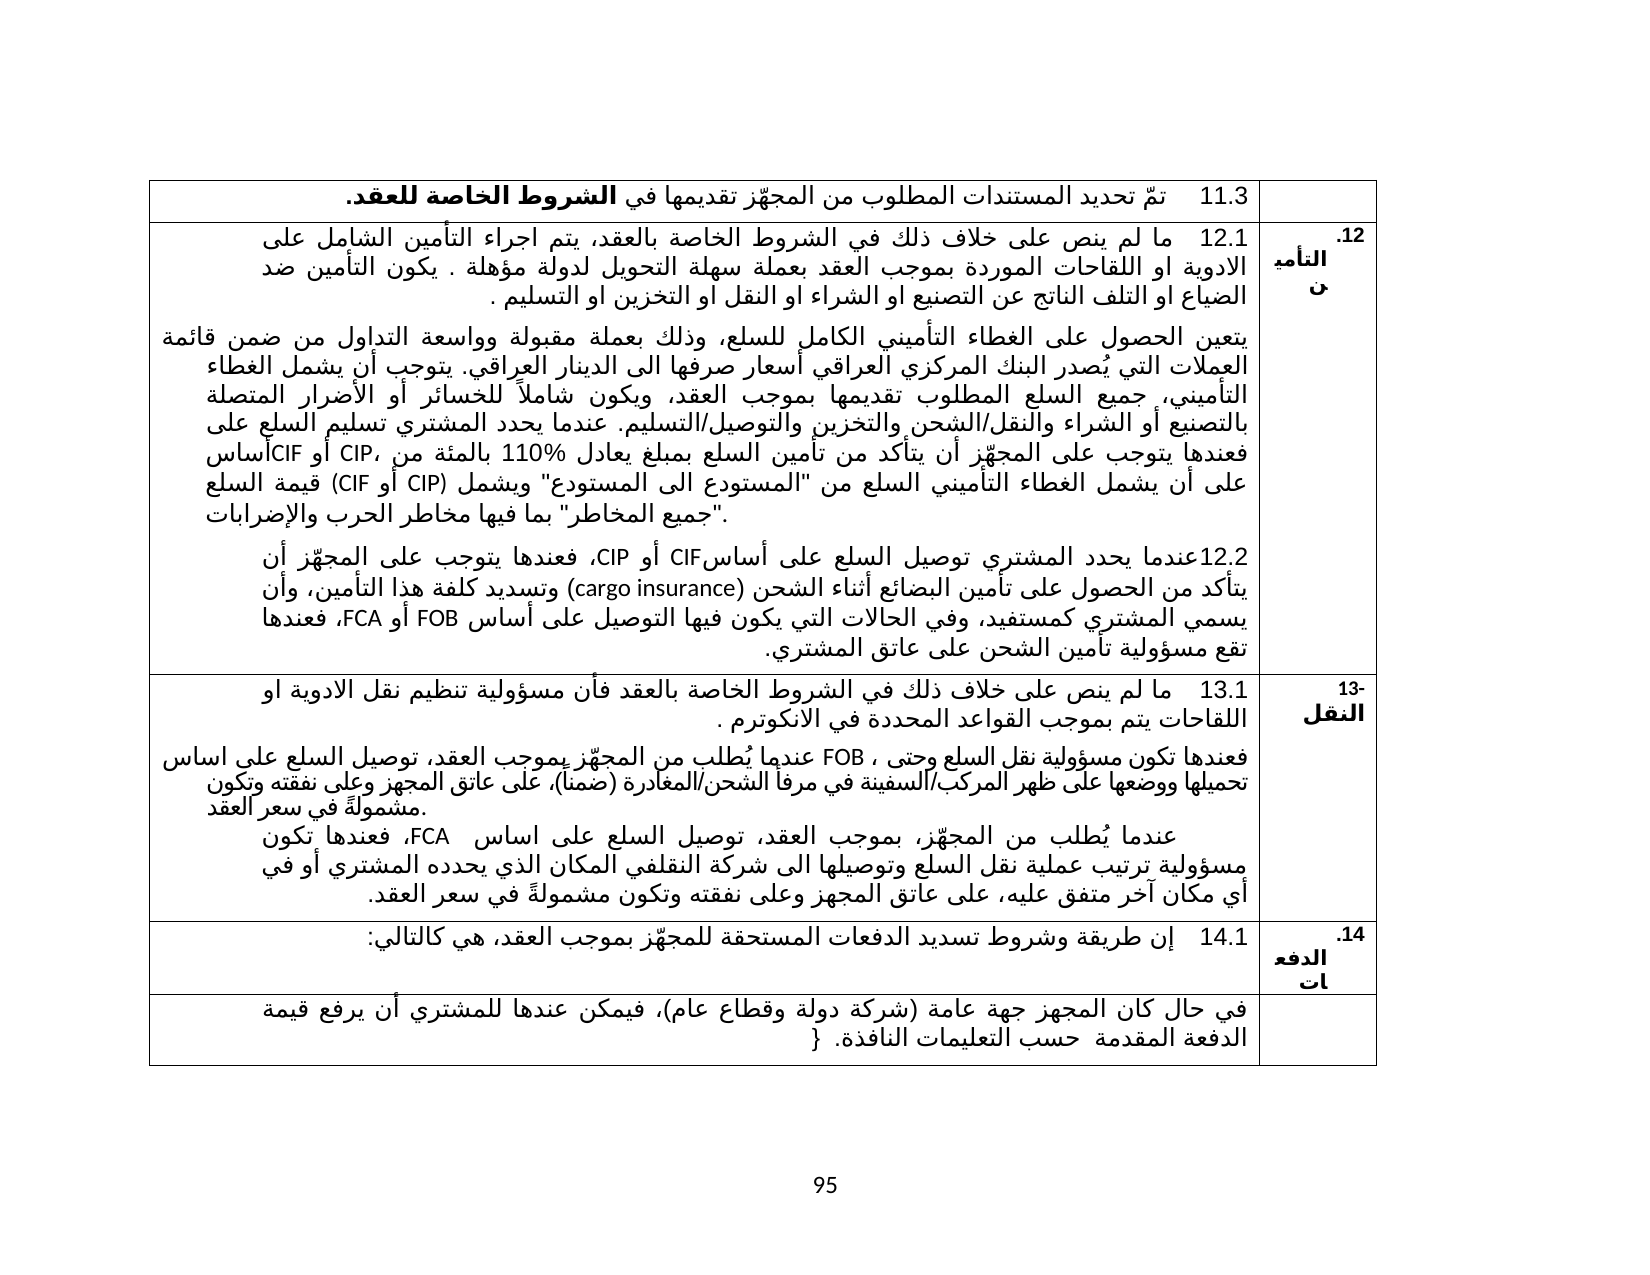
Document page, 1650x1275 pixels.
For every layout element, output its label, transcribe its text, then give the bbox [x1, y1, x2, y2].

table_cell 12.1 ما لم ينص على خلاف ذلك في الشروط الخاصة بالعقد، يتم اجراء التأمين الشامل على الادوية او اللقاحات الموردة بموجب العقد بعملة سهلة التحويل لدولة مؤهلة . يكون التأمين ضد الضياع او التلف الناتج عن التصنيع او الشراء او النقل او التخزين او التسليم . يتعين الحصول على الغطاء التأميني الكامل للسلع، وذلك بعملة مقبولة وواسعة التداول من ضمن قائمة العملات التي يُصدر البنك المركزي العراقي أسعار صرفها الى الدينار العراقي. يتوجب أن يشمل الغطاء التأميني، جميع السلع المطلوب تقديمها بموجب العقد، ويكون شاملاً للخسائر أو الأضرار المتصلة بالتصنيع أو الشراء والنقل/الشحن والتخزين والتوصيل/التسليم. عندما يحدد المشتري تسليم السلع على أساسCIF أو CIP، فعندها يتوجب على المجهّز أن يتأكد من تأمين السلع بمبلغ يعادل %110 بالمئة من قيمة السلع (CIF أو CIP) على أن يشمل الغطاء التأميني السلع من "المستودع الى المستودع" ويشمل "جميع المخاطر" بما فيها مخاطر الحرب والإضرابات. 12.2عندما يحدد المشتري توصيل السلع على أساسCIF أو CIP، فعندها يتوجب على المجهّز أن يتأكد من الحصول على تأمين البضائع أثناء الشحن (cargo insurance) وتسديد كلفة هذا التأمين، وأن يسمي المشتري كمستفيد، وفي الحالات التي يكون فيها التوصيل على أساس FOB أو FCA، فعندها تقع مسؤولية تأمين الشحن على عاتق المشتري. [150, 223, 1259, 674]
table_cell 14.1 إن طريقة وشروط تسديد الدفعات المستحقة للمجهّز بموجب العقد، هي كالتالي: [150, 922, 1259, 993]
table_cell 13- النقل [1260, 675, 1376, 921]
table_cell 12. التأمين [1260, 223, 1376, 674]
table_cell [1260, 995, 1376, 1064]
table_cell 14. الدفعات [1260, 922, 1376, 993]
table_cell 13.1 ما لم ينص على خلاف ذلك في الشروط الخاصة بالعقد فأن مسؤولية تنظيم نقل الادوية او اللقاحات يتم بموجب القواعد المحددة في الانكوترم . عندما يُطلب من المجهّز بموجب العقد، توصيل السلع على اساس FOB ، فعندها تكون مسؤولية نقل السلع وحتى تحميلها ووضعها على ظهر المركب/السفينة في مرفأ الشحن/المغادرة (ضمناً)، على عاتق المجهز وعلى نفقته وتكون مشمولةً في سعر العقد. عندما يُطلب من المجهّز، بموجب العقد، توصيل السلع على اساس FCA، فعندها تكون مسؤولية ترتيب عملية نقل السلع وتوصيلها الى شركة النقلفي المكان الذي يحدده المشتري أو في أي مكان آخر متفق عليه، على عاتق المجهز وعلى نفقته وتكون مشمولةً في سعر العقد. [150, 675, 1259, 921]
table_cell 11.3 تمّ تحديد المستندات المطلوب من المجهّز تقديمها في الشروط الخاصة للعقد. [150, 181, 1259, 222]
table_cell [1260, 181, 1376, 222]
table_cell في حال كان المجهز جهة عامة (شركة دولة وقطاع عام)، فيمكن عندها للمشتري أن يرفع قيمة الدفعة المقدمة حسب التعليمات النافذة. { [150, 995, 1259, 1064]
